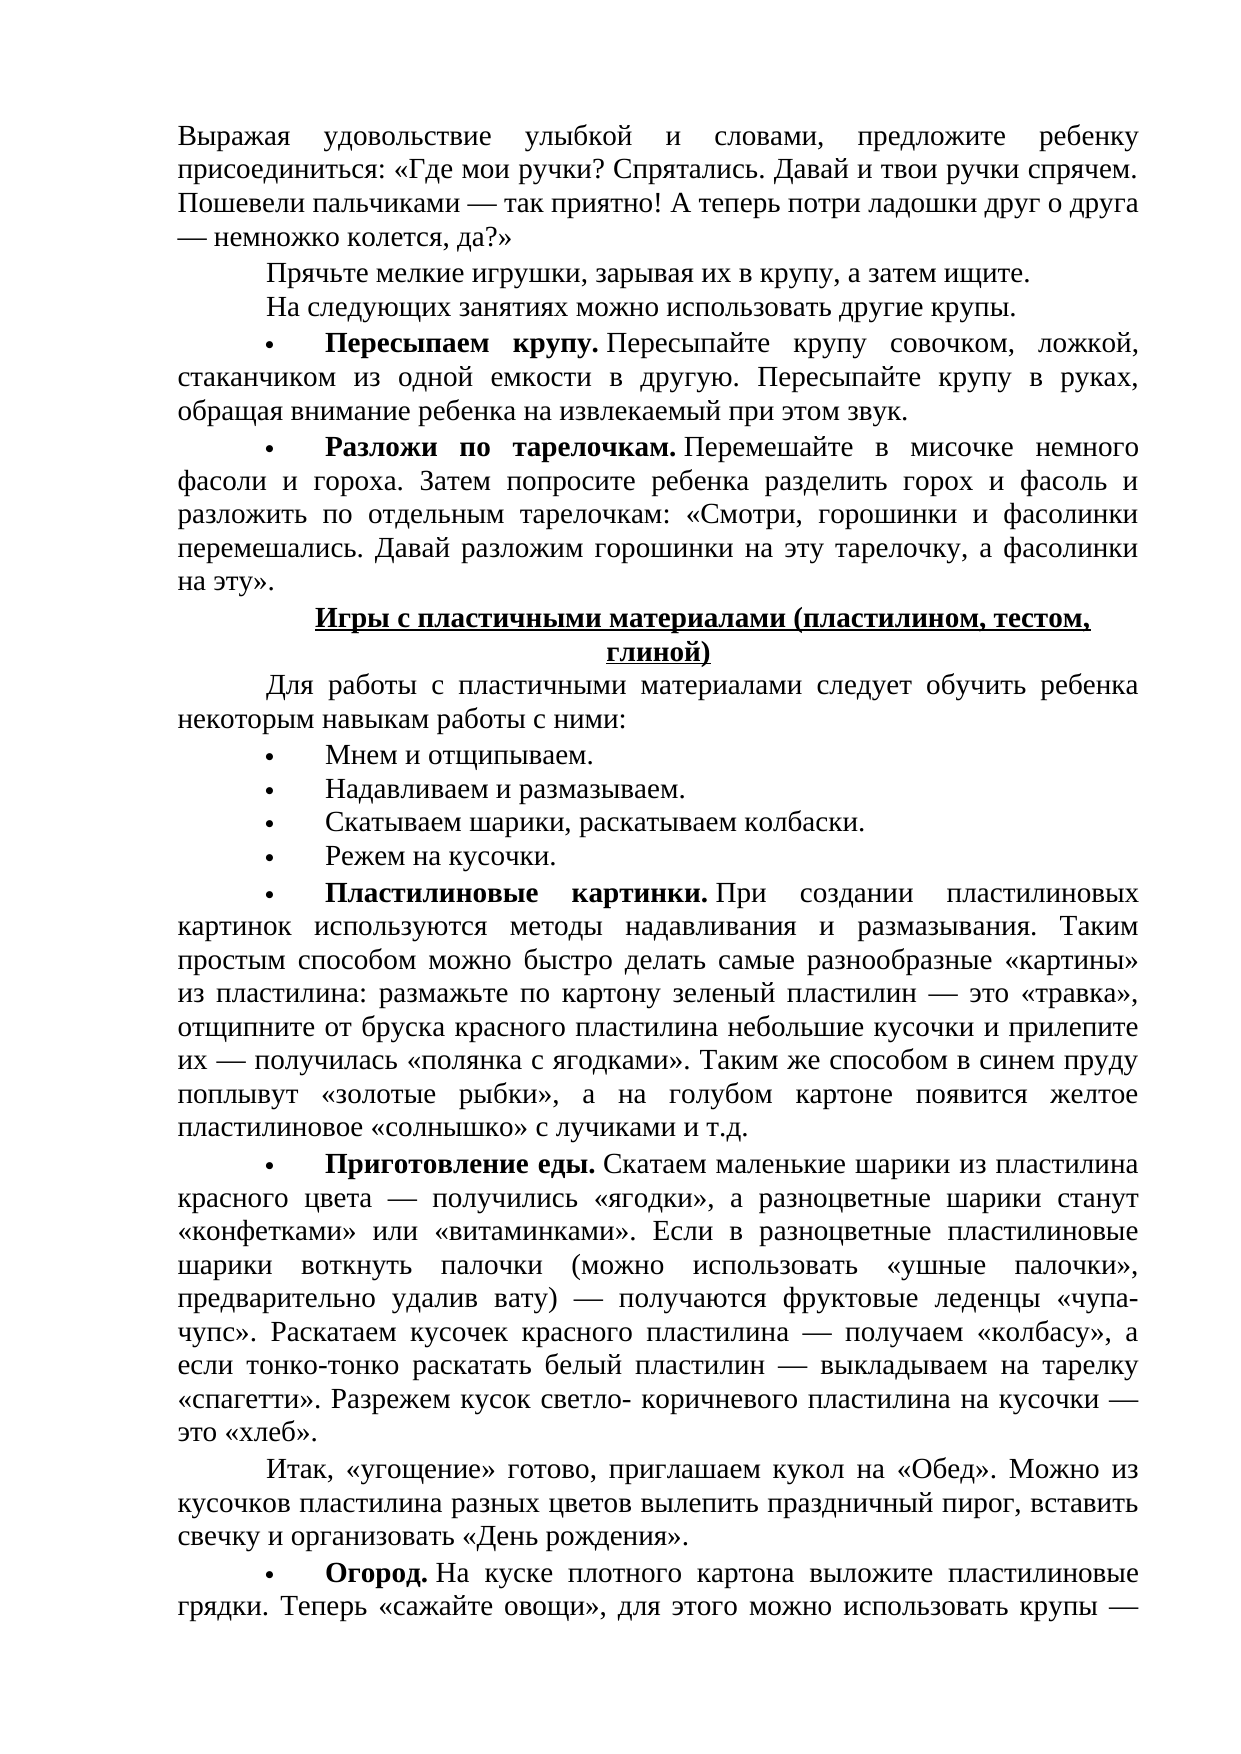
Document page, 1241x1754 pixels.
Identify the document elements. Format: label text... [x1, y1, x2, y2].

list Приготовление еды. Скатаем маленькие шарики из пластилина красного цвета — получились «ягодки», а разноцветные шарики станут «конфетками» или «витаминками». Если в разноцветные пластилиновые шарики воткнуть палочки (можно использовать «ушные палочки», предварительно удалив вату) — получаются фруктовые леденцы «чупа-чупс». Раскатаем кусочек красного пластилина — получаем «колбасу», а если тонко-тонко раскатать белый пластилин — выкладываем на тарелку «спагетти». Разрежем кусок светло- коричневого пластилина на кусочки — это «хлеб». [177, 1146, 1139, 1448]
text На следующих занятиях можно использовать другие крупы. [177, 289, 1139, 322]
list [177, 118, 1139, 252]
list Надавливаем и размазываем. [177, 771, 1139, 804]
list Режем на кусочки. [177, 838, 1139, 872]
text Итак, «угощение» готово, приглашаем кукол на «Обед». Можно из кусочков пластилина разных цветов вылепить праздничный пирог, вставить свечку и организовать «День рождения». [177, 1451, 1139, 1552]
text Прячьте мелкие игрушки, зарывая их в крупу, а затем ищите. [177, 255, 1139, 289]
list Пластилиновые картинки. При создании пластилиновых картинок используются методы надавливания и размазывания. Таким простым способом можно быстро делать самые разнообразные «картины» из пластилина: размажьте по картону зеленый пластилин — это «травка», отщипните от бруска красного пластилина небольшие кусочки и прилепите их — получилась «полянка с ягодками». Таким же способом в синем пруду поплывут «золотые рыбки», а на голубом картоне появится желтое пластилиновое «солнышко» с лучиками и т.д. [177, 875, 1139, 1143]
list Скатываем шарики, раскатываем колбаски. [177, 804, 1139, 838]
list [177, 1555, 1139, 1622]
list Мнем и отщипываем. [177, 737, 1139, 771]
text Для работы с пластичными материалами следует обучить ребенка некоторым навыкам работы с ними: [177, 667, 1139, 734]
text Игры с пластичными материалами (пластилином, тестом, глиной) [177, 600, 1139, 667]
list Пересыпаем крупу. Пересыпайте крупу совочком, ложкой, стаканчиком из одной емкости в другую. Пересыпайте крупу в руках, обращая внимание ребенка на извлекаемый при этом звук. [177, 326, 1139, 426]
list Разложи по тарелочкам. Перемешайте в мисочке немного фасоли и гороха. Затем попросите ребенка разделить горох и фасоль и разложить по отдельным тарелочкам: «Смотри, горошинки и фасолинки перемешались. Давай разложим горошинки на эту тарелочку, а фасолинки на эту». [177, 429, 1139, 597]
